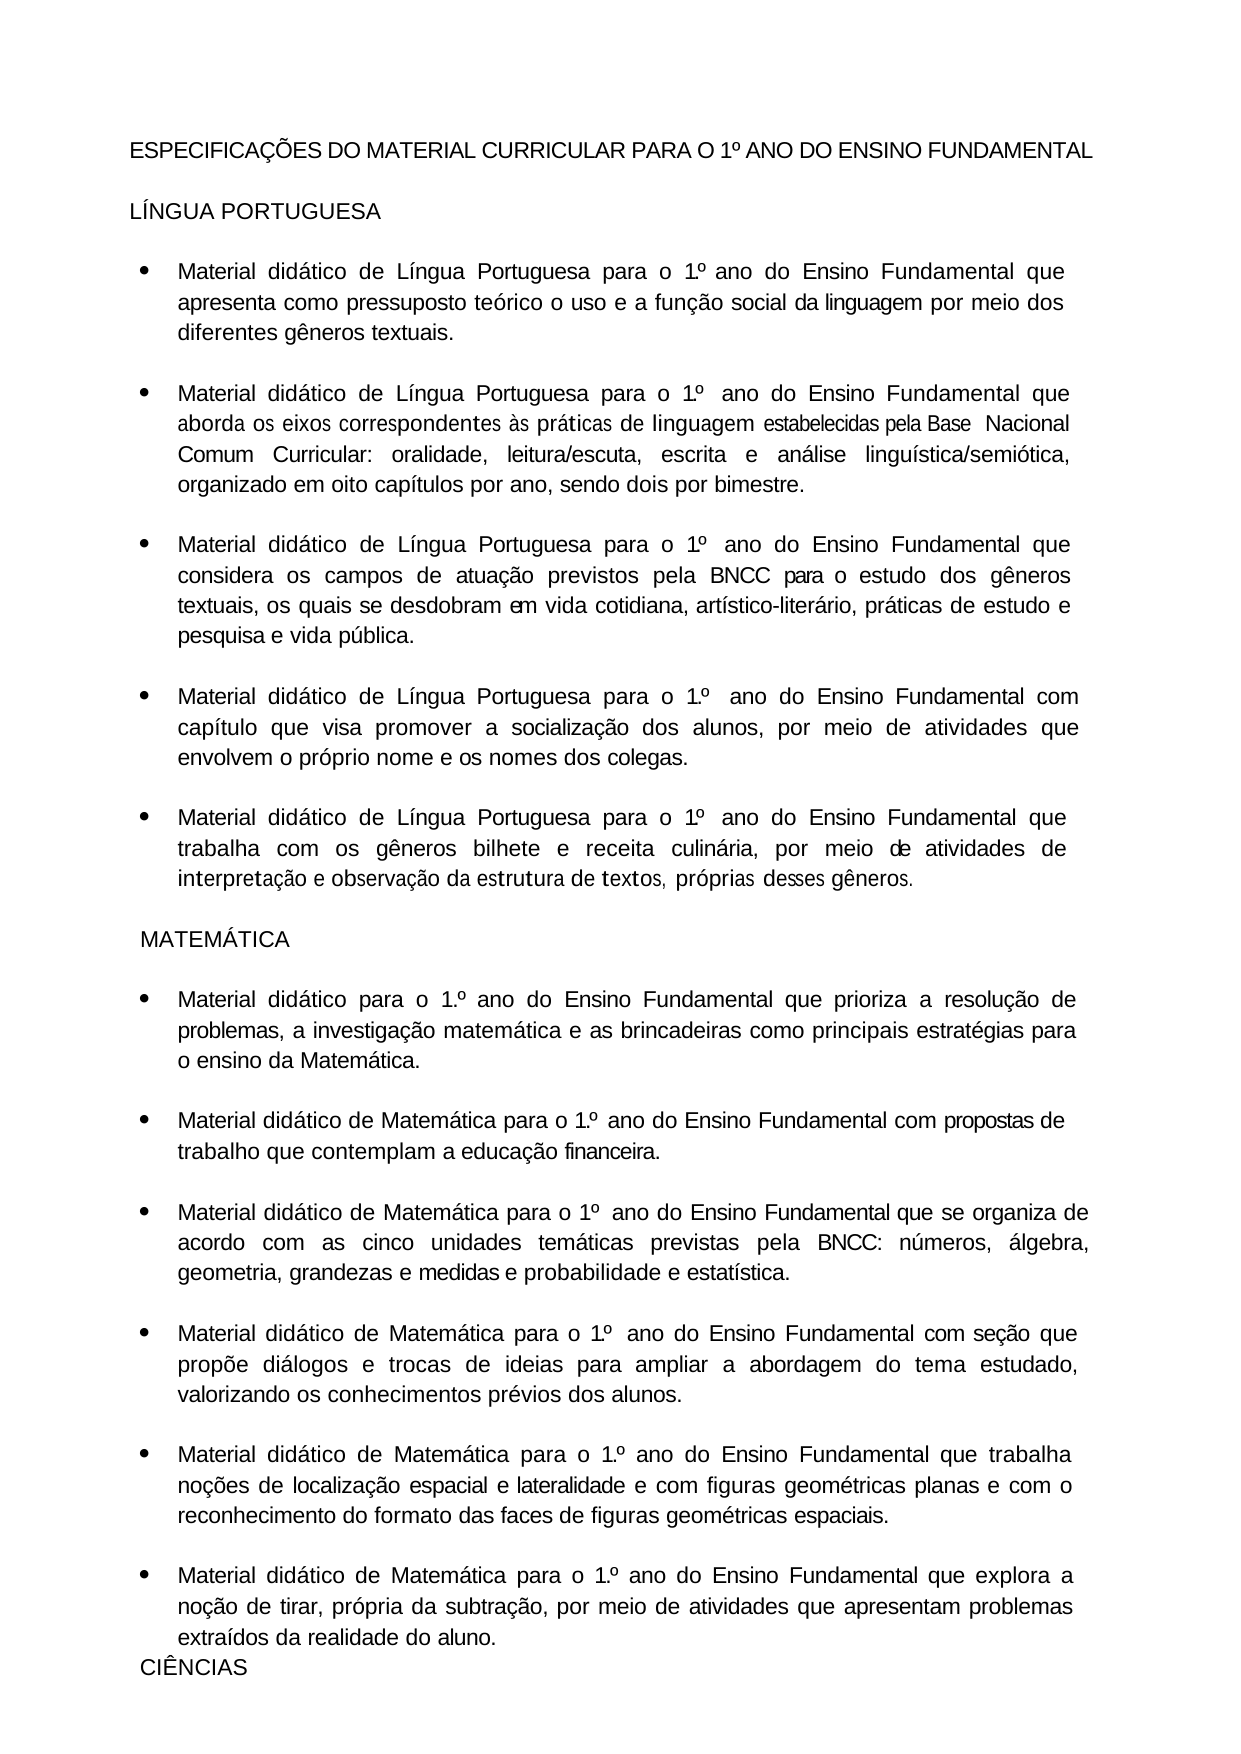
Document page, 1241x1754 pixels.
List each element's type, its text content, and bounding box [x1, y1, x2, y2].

list Material didático de Matemática para o 1.º ano do Ensino Fundamental que trabalha noções de localização espacial e lateralidade e com figuras geométricas planas e com o reconhecimento do formato das faces de figuras geométricas espaciais. [140, 1441, 1072, 1528]
text ESPECIFICAÇÕES DO MATERIAL CURRICULAR PARA O 1º ANO DO ENSINO FUNDAMENTAL [129, 137, 1101, 164]
list Material didático de Matemática para o 1.º ano do Ensino Fundamental com seção que propõe diálogos e trocas de ideias para ampliar a abordagem do tema estudado, valorizando os conhecimentos prévios dos alunos. [140, 1320, 1078, 1407]
list Material didático de Matemática para o 1º ano do Ensino Fundamental que se organiza de acordo com as cinco unidades temáticas previstas pela BNCC: números, álgebra, geometria, grandezas e medidas e probabilidade e estatística. [140, 1198, 1089, 1286]
text LÍNGUA PORTUGUESA [129, 198, 1101, 224]
list Material didático de Língua Portuguesa para o 1.º ano do Ensino Fundamental com capítulo que visa promover a socialização dos alunos, por meio de atividades que envolvem o próprio nome e os nomes dos colegas. [140, 683, 1080, 770]
list Material didático de Matemática para o 1.º ano do Ensino Fundamental que explora a noção de tirar, própria da subtração, por meio de atividades que apresentam problemas extraídos da realidade do aluno. [140, 1562, 1074, 1650]
text CIÊNCIAS [139, 1654, 1101, 1680]
list Material didático de Língua Portuguesa para o 1.º ano do Ensino Fundamental que apresenta como pressuposto teórico o uso e a função social da linguagem por meio dos diferentes gêneros textuais. [140, 258, 1065, 346]
text MATEMÁTICA [140, 926, 1101, 952]
list Material didático de Matemática para o 1.º ano do Ensino Fundamental com propostas de trabalho que contemplam a educação financeira. [140, 1107, 1066, 1164]
list Material didático para o 1.º ano do Ensino Fundamental que prioriza a resolução de problemas, a investigação matemática e as brincadeiras como principais estratégias para o ensino da Matemática. [140, 986, 1077, 1073]
list Material didático de Língua Portuguesa para o 1.º ano do Ensino Fundamental que trabalha com os gêneros bilhete e receita culinária, por meio de atividades de interpretação e observação da estrutura de textos, próprias desses gêneros. [140, 804, 1067, 891]
list Material didático de Língua Portuguesa para o 1.º ano do Ensino Fundamental que considera os campos de atuação previstos pela BNCC para o estudo dos gêneros textuais, os quais se desdobram em vida cotidiana, artístico-literário, práticas de estudo e pesquisa e vida pública. [140, 531, 1071, 649]
list Material didático de Língua Portuguesa para o 1.º ano do Ensino Fundamental que aborda os eixos correspondentes às práticas de linguagem estabelecidas pela Base Nacional Comum Curricular: oralidade, leitura/escuta, escrita e análise linguística/semiótica, organizado em oito capítulos por ano, sendo dois por bimestre. [140, 380, 1070, 497]
